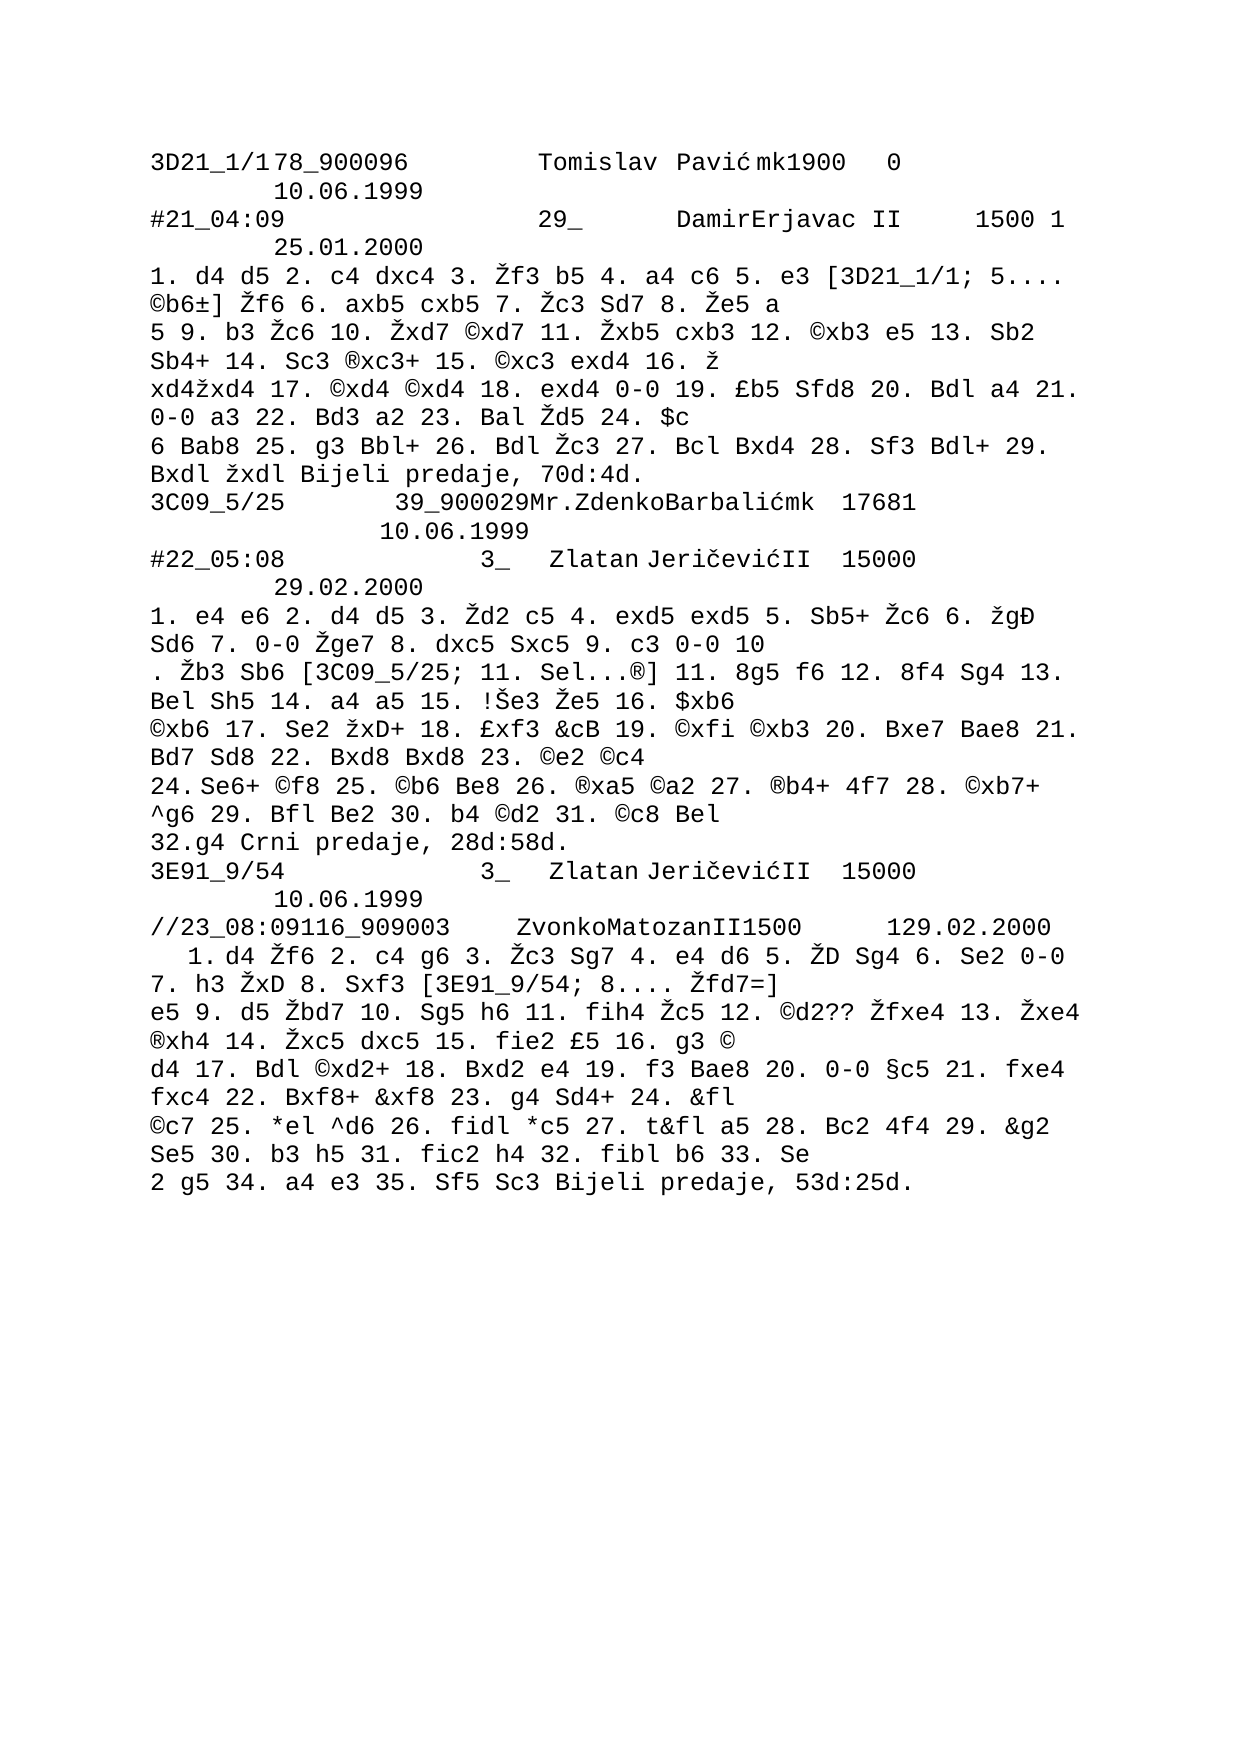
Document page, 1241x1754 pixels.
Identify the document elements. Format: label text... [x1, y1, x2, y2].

text 3D21_1/1 78_900096 Tomislav Pavić mk 1900 0 10.06.1999 [150, 150, 1090, 207]
text 1. d4 Žf6 2. c4 g6 3. Žc3 Sg7 4. e4 d6 5. ŽD Sg4 6. Se2 0-0 7. h3 ŽxD 8. Sxf3 [3E91_9/54; 8.... Žfd7=] e5 9. d5 Žbd7 10. Sg5 h6 11. fih4 Žc5 12. ©d2?? Žfxe4 13. Žxe4 ®xh4 14. Žxc5 dxc5 15. fie2 £5 16. g3 © d4 17. Bdl ©xd2+ 18. Bxd2 e4 19. f3 Bae8 20. 0-0 §c5 21. fxe4 fxc4 22. Bxf8+ &xf8 23. g4 Sd4+ 24. &fl ©c7 25. *el ^d6 26. fidl *c5 27. t&fl a5 28. Bc2 4f4 29. &g2 Se5 30. b3 h5 31. fic2 h4 32. fibl b6 33. Se 2 g5 34. a4 e3 35. Sf5 Sc3 Bijeli predaje, 53d:25d. [150, 943, 1090, 1198]
text 1. e4 e6 2. d4 d5 3. Žd2 c5 4. exd5 exd5 5. Sb5+ Žc6 6. žgĐ Sd6 7. 0-0 Žge7 8. dxc5 Sxc5 9. c3 0-0 10 [150, 603, 1090, 660]
text 32.g4 Crni predaje, 28d:58d. [150, 830, 1090, 858]
text 3E91_9/54 3_ Zlatan Jeričević II 1500 0 10.06.1999 [150, 858, 1090, 915]
text . Žb3 Sb6 [3C09_5/25; 11. Sel...®] 11. 8g5 f6 12. 8f4 Sg4 13. Bel Sh5 14. a4 a5 15. !Še3 Že5 16. $xb6 ©xb6 17. Se2 žxD+ 18. £xf3 &cB 19. ©xfi ©xb3 20. Bxe7 Bae8 21. Bd7 Sd8 22. Bxd8 Bxd8 23. ©e2 ©c4 [150, 660, 1090, 773]
text 5 9. b3 Žc6 10. Žxd7 ©xd7 11. Žxb5 cxb3 12. ©xb3 e5 13. Sb2 Sb4+ 14. Sc3 ®xc3+ 15. ©xc3 exd4 16. ž xd4žxd4 17. ©xd4 ©xd4 18. exd4 0-0 19. £b5 Sfd8 20. Bdl a4 21. 0-0 a3 22. Bd3 a2 23. Bal Žd5 24. $c [150, 320, 1090, 433]
text 6 Bab8 25. g3 Bbl+ 26. Bdl Žc3 27. Bcl Bxd4 28. Sf3 Bdl+ 29. Bxdl žxdl Bijeli predaje, 70d:4d. [150, 433, 1090, 490]
text 24. Se6+ ©f8 25. ©b6 Be8 26. ®xa5 ©a2 27. ®b4+ 4f7 28. ©xb7+ ^g6 29. Bfl Be2 30. b4 ©d2 31. ©c8 Bel [150, 773, 1090, 830]
text //23_08:09 116_909003 Zvonko Matozan II 1500 1 29.02.2000 [150, 915, 1090, 943]
text 1. d4 d5 2. c4 dxc4 3. Žf3 b5 4. a4 c6 5. e3 [3D21_1/1; 5.... ©b6±] Žf6 6. axb5 cxb5 7. Žc3 Sd7 8. Že5 a [150, 263, 1090, 320]
text #22_05:08 3_ Zlatan Jeričević II 1500 0 29.02.2000 [150, 547, 1090, 603]
text 3C09_5/25 39_900029 Mr.Zdenko Barbalić mk 1768 1 10.06.1999 [150, 490, 1090, 547]
text #21_04:09 29_ Damir Erjavac II 1500 1 25.01.2000 [150, 207, 1090, 263]
